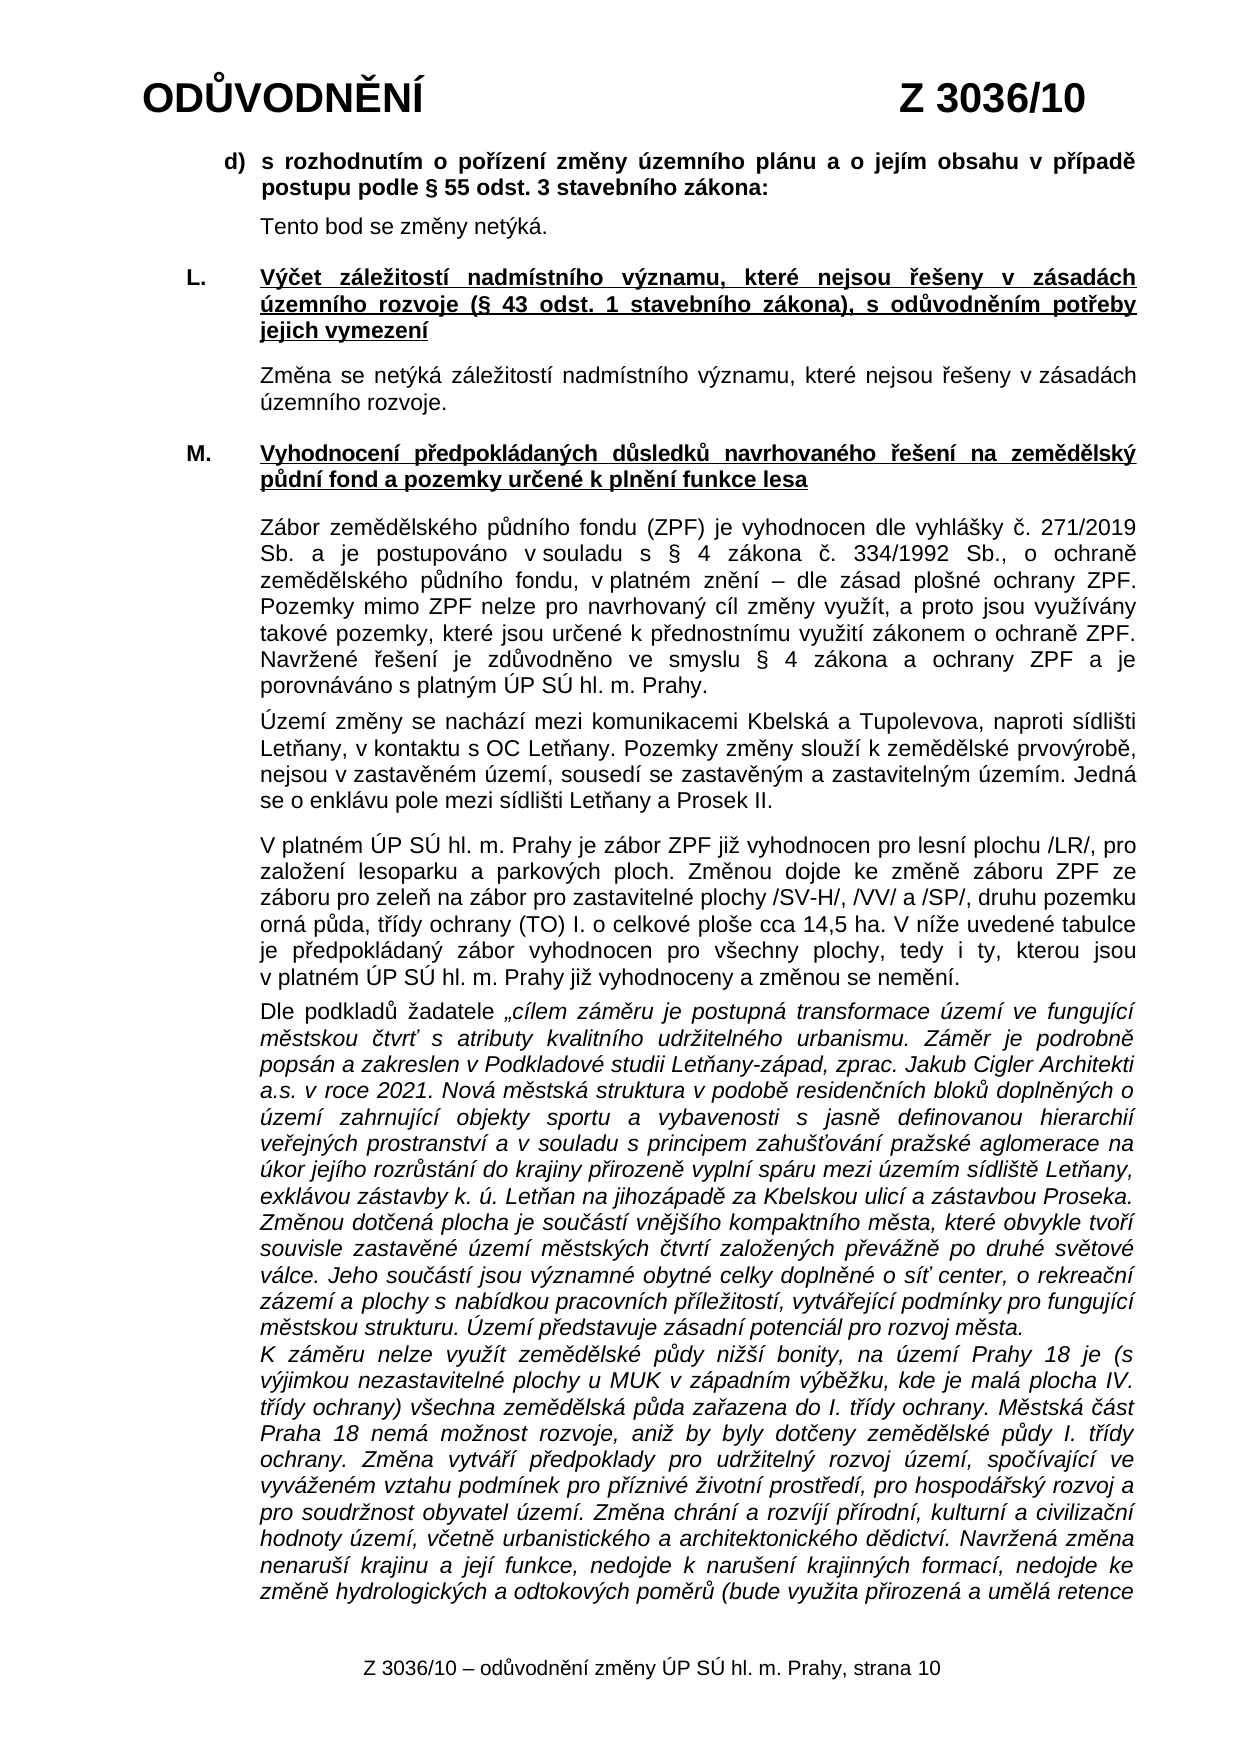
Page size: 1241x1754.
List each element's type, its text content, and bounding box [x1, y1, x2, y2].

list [260, 1341, 1137, 1604]
list Vyhodnocení předpokládaných důsledků navrhovaného řešení na zemědělský půdní fond a pozemky určené k plnění funkce lesa [186, 440, 1137, 492]
list Zábor zemědělského půdního fondu (ZPF) je vyhodnocen dle vyhlášky č. 271/2019 Sb. a je postupováno v souladu s § 4 zákona č. 334/1992 Sb., o ochraně zemědělského půdního fondu, v platném znění – dle zásad plošné ochrany ZPF. Pozemky mimo ZPF nelze pro navrhovaný cíl změny využít, a proto jsou využívány takové pozemky, které jsou určené k přednostnímu využití zákonem o ochraně ZPF. Navržené řešení je zdůvodněno ve smyslu § 4 zákona a ochrany ZPF a je porovnáváno s platným ÚP SÚ hl. m. Prahy. [260, 514, 1137, 698]
text Tento bod se změny netýká. [260, 213, 1137, 239]
text Změna se netýká záležitostí nadmístního významu, které nejsou řešeny v zásadách územního rozvoje. [260, 362, 1137, 415]
list Výčet záležitostí nadmístního významu, které nejsou řešeny v zásadách územního rozvoje (§ 43 odst. 1 stavebního zákona), s odůvodněním potřeby jejich vymezení [186, 264, 1137, 343]
list V platném ÚP SÚ hl. m. Prahy je zábor ZPF již vyhodnocen pro lesní plochu /LR/, pro založení lesoparku a parkových ploch. Změnou dojde ke změně záboru ZPF ze záboru pro zeleň na zábor pro zastavitelné plochy /SV-H/, /VV/ a /SP/, druhu pozemku orná půda, třídy ochrany (TO) I. o celkové ploše cca 14,5 ha. V níže uvedené tabulce je předpokládaný zábor vyhodnocen pro všechny plochy, tedy i ty, kterou jsou v platném ÚP SÚ hl. m. Prahy již vyhodnoceny a změnou se nemění. [260, 832, 1137, 990]
list Dle podkladů žadatele „cílem záměru je postupná transformace území ve fungující městskou čtvrť s atributy kvalitního udržitelného urbanismu. Záměr je podrobně popsán a zakreslen v Podkladové studii Letňany-západ, zprac. Jakub Cigler Architekti a.s. v roce 2021. Nová městská struktura v podobě residenčních bloků doplněných o území zahrnující objekty sportu a vybavenosti s jasně definovanou hierarchií veřejných prostranství a v souladu s principem zahušťování pražské aglomerace na úkor jejího rozrůstání do krajiny přirozeně vyplní spáru mezi územím sídliště Letňany, exklávou zástavby k. ú. Letňan na jihozápadě za Kbelskou ulicí a zástavbou Proseka. Změnou dotčená plocha je součástí vnějšího kompaktního města, které obvykle tvoří souvisle zastavěné území městských čtvrtí založených převážně po druhé světové válce. Jeho součástí jsou významné obytné celky doplněné o síť center, o rekreační zázemí a plochy s nabídkou pracovních příležitostí, vytvářející podmínky pro fungující městskou strukturu. Území představuje zásadní potenciál pro rozvoj města. [260, 998, 1137, 1341]
list Území změny se nachází mezi komunikacemi Kbelská a Tupolevova, naproti sídlišti Letňany, v kontaktu s OC Letňany. Pozemky změny slouží k zemědělské prvovýrobě, nejsou v zastavěném území, sousedí se zastavěným a zastavitelným územím. Jedná se o enklávu pole mezi sídlišti Letňany a Prosek II. [260, 708, 1137, 814]
list s rozhodnutím o pořízení změny územního plánu a o jejím obsahu v případě postupu podle § 55 odst. 3 stavebního zákona: [224, 148, 1137, 200]
